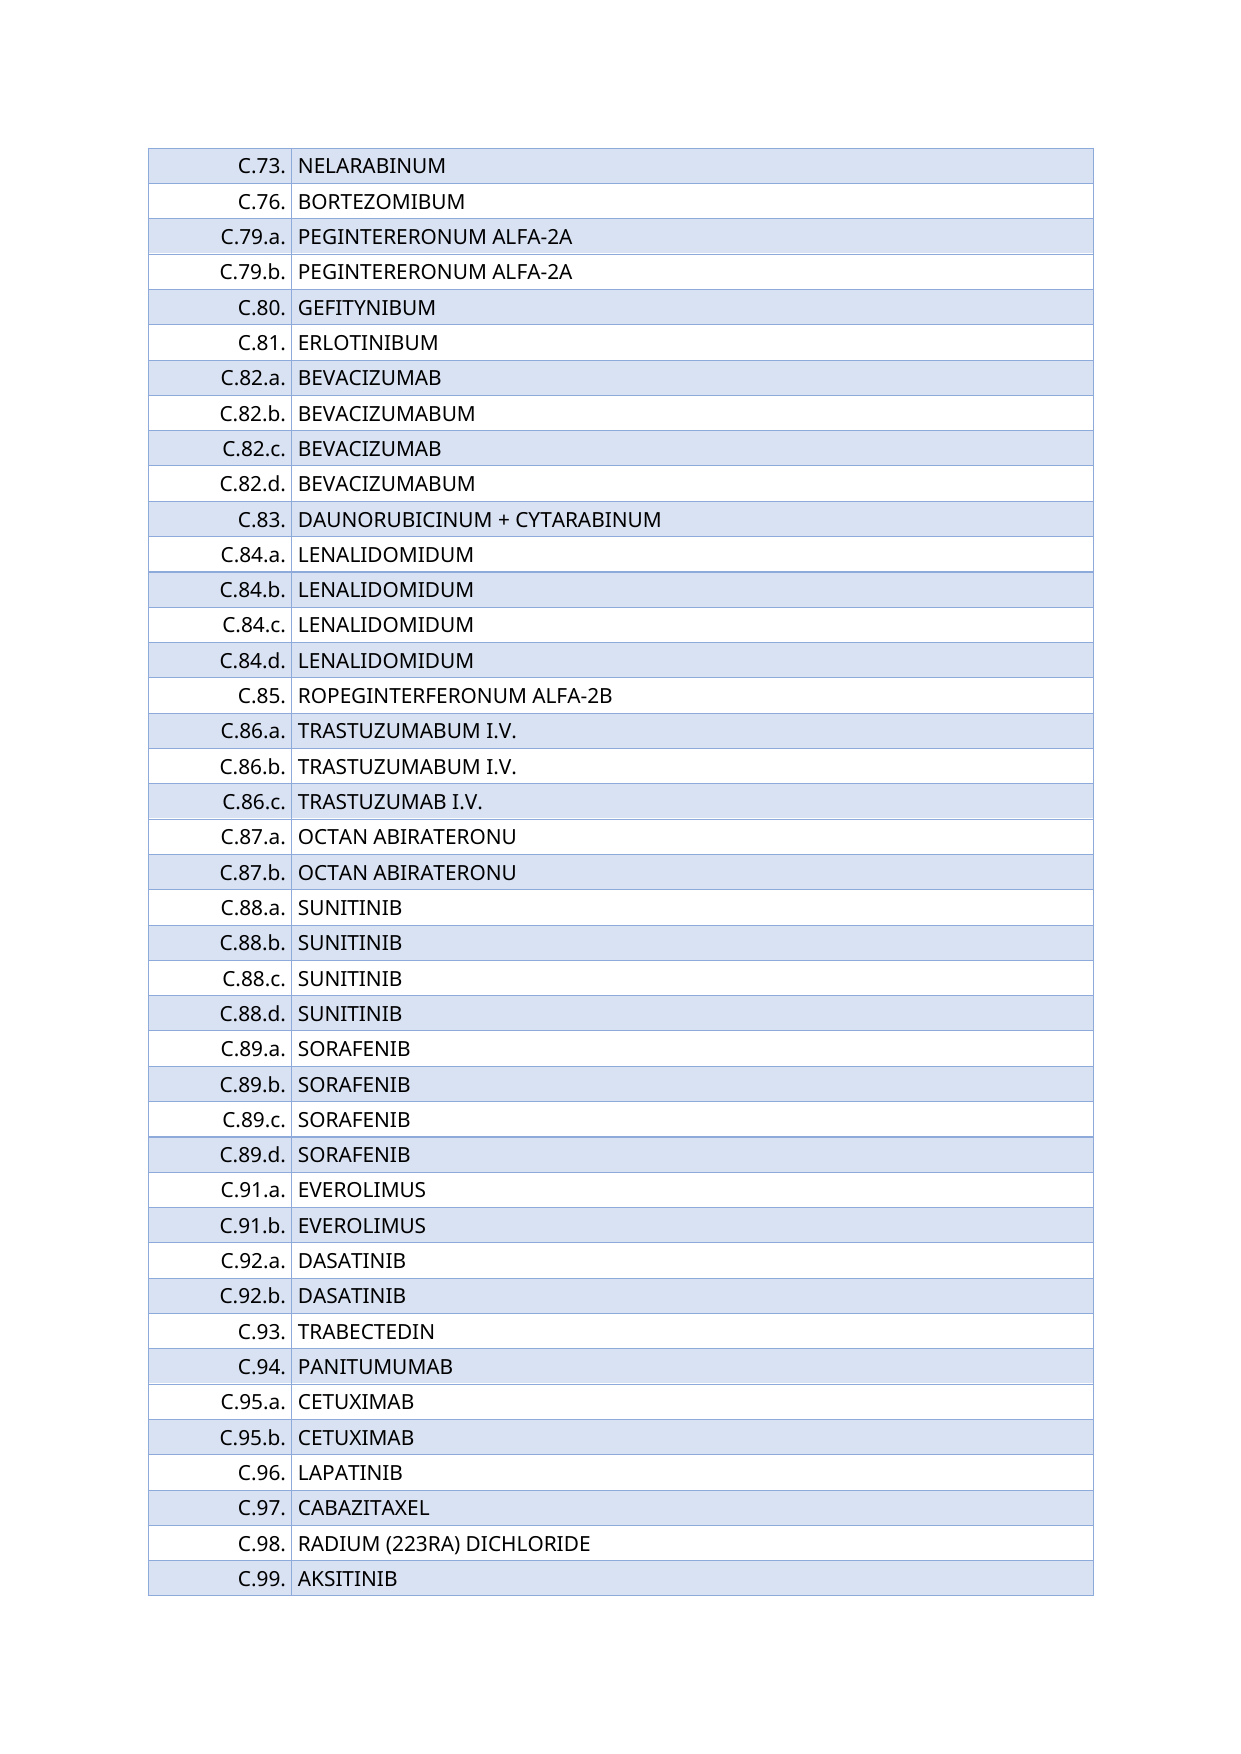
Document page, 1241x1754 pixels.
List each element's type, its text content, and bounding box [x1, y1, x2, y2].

table_cell TRASTUZUMABUM I.V. [292, 714, 1093, 748]
table_cell TRABECTEDIN [292, 1314, 1093, 1348]
table_cell BEVACIZUMAB [292, 431, 1093, 465]
table_cell C.84.b. [149, 573, 291, 607]
table_cell OCTAN ABIRATERONU [292, 820, 1093, 854]
table_cell LENALIDOMIDUM [292, 573, 1093, 607]
table_cell PEGINTERERONUM ALFA-2A [292, 219, 1093, 253]
table_cell C.91.a. [149, 1173, 291, 1207]
table_cell C.88.b. [149, 926, 291, 960]
table_cell C.84.a. [149, 537, 291, 571]
table_cell DASATINIB [292, 1243, 1093, 1278]
table_cell C.92.b. [149, 1279, 291, 1313]
table_cell SUNITINIB [292, 890, 1093, 924]
table_cell C.93. [149, 1314, 291, 1348]
table_cell C.76. [149, 184, 291, 218]
table_cell C.86.b. [149, 749, 291, 783]
table_cell C.86.a. [149, 714, 291, 748]
table_cell C.79.a. [149, 219, 291, 253]
table_cell PANITUMUMAB [292, 1349, 1093, 1383]
table_cell LENALIDOMIDUM [292, 608, 1093, 642]
table_cell C.98. [149, 1526, 291, 1560]
table_cell SORAFENIB [292, 1138, 1093, 1172]
table_cell C.82.c. [149, 431, 291, 465]
table_cell EVEROLIMUS [292, 1208, 1093, 1242]
table_cell ERLOTINIBUM [292, 325, 1093, 359]
table_cell C.99. [149, 1561, 291, 1595]
table_cell SORAFENIB [292, 1067, 1093, 1101]
table_cell GEFITYNIBUM [292, 290, 1093, 324]
table_cell C.85. [149, 678, 291, 713]
table_cell RADIUM (223RA) DICHLORIDE [292, 1526, 1093, 1560]
table_cell DAUNORUBICINUM + CYTARABINUM [292, 502, 1093, 536]
table_cell C.96. [149, 1455, 291, 1489]
table_cell C.88.a. [149, 890, 291, 924]
table_cell CABAZITAXEL [292, 1491, 1093, 1525]
table_cell BEVACIZUMAB [292, 361, 1093, 395]
table_cell C.91.b. [149, 1208, 291, 1242]
table_cell SUNITINIB [292, 961, 1093, 995]
table_cell BORTEZOMIBUM [292, 184, 1093, 218]
table_cell OCTAN ABIRATERONU [292, 855, 1093, 889]
table_cell SORAFENIB [292, 1102, 1093, 1136]
table_cell C.88.d. [149, 996, 291, 1030]
table_cell C.89.b. [149, 1067, 291, 1101]
table_cell C.80. [149, 290, 291, 324]
table_cell C.94. [149, 1349, 291, 1383]
table_cell C.86.c. [149, 784, 291, 818]
table_cell BEVACIZUMABUM [292, 396, 1093, 430]
table_cell CETUXIMAB [292, 1420, 1093, 1454]
table_cell C.92.a. [149, 1243, 291, 1278]
table_cell LENALIDOMIDUM [292, 643, 1093, 677]
table_cell CETUXIMAB [292, 1385, 1093, 1419]
table_cell C.79.b. [149, 255, 291, 289]
table_cell C.84.c. [149, 608, 291, 642]
table_cell C.81. [149, 325, 291, 359]
table_cell C.89.c. [149, 1102, 291, 1136]
table_cell BEVACIZUMABUM [292, 466, 1093, 501]
table_cell C.95.a. [149, 1385, 291, 1419]
table_cell TRASTUZUMABUM I.V. [292, 749, 1093, 783]
table_cell ROPEGINTERFERONUM ALFA-2B [292, 678, 1093, 713]
table_cell PEGINTERERONUM ALFA-2A [292, 255, 1093, 289]
table_cell C.82.a. [149, 361, 291, 395]
table_cell C.88.c. [149, 961, 291, 995]
table_cell C.82.b. [149, 396, 291, 430]
table_cell EVEROLIMUS [292, 1173, 1093, 1207]
table_cell LENALIDOMIDUM [292, 537, 1093, 571]
table_cell C.87.a. [149, 820, 291, 854]
table_cell C.97. [149, 1491, 291, 1525]
table_cell C.89.a. [149, 1031, 291, 1066]
table_cell C.73. [149, 149, 291, 183]
table_cell TRASTUZUMAB I.V. [292, 784, 1093, 818]
table_cell SORAFENIB [292, 1031, 1093, 1066]
table_cell C.84.d. [149, 643, 291, 677]
table_cell C.89.d. [149, 1138, 291, 1172]
table_cell DASATINIB [292, 1279, 1093, 1313]
table_cell LAPATINIB [292, 1455, 1093, 1489]
table_cell SUNITINIB [292, 926, 1093, 960]
table_cell C.83. [149, 502, 291, 536]
table_cell C.87.b. [149, 855, 291, 889]
table_cell C.82.d. [149, 466, 291, 501]
table_cell AKSITINIB [292, 1561, 1093, 1595]
table_cell SUNITINIB [292, 996, 1093, 1030]
table_cell C.95.b. [149, 1420, 291, 1454]
table_cell NELARABINUM [292, 149, 1093, 183]
